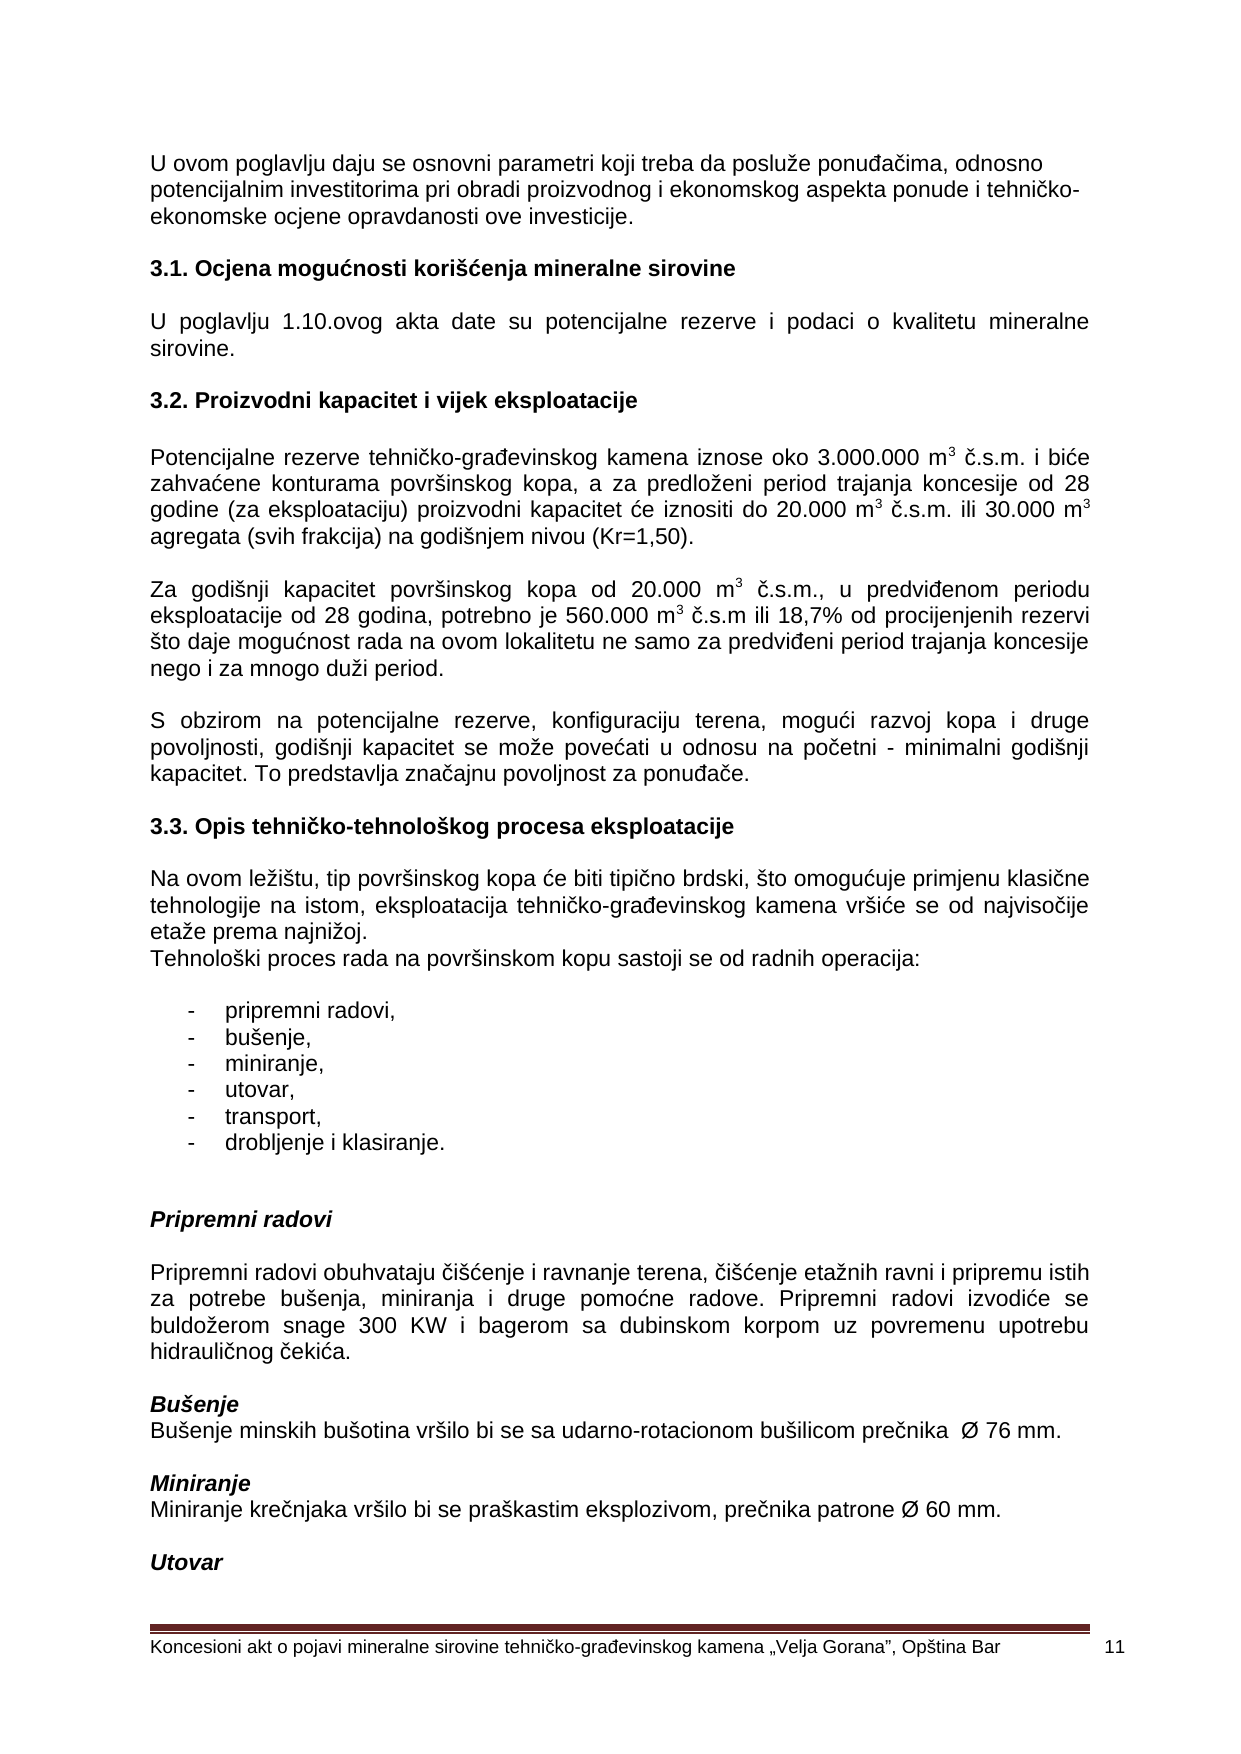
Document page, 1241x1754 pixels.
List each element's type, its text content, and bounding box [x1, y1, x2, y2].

list pripremni radovi, [187, 997, 1090, 1023]
list bušenje, [187, 1023, 1090, 1050]
text Na ovom ležištu, tip površinskog kopa će biti tipično brdski, što omogućuje primjenu klasične tehnologije na istom, eksploatacija tehničko-građevinskog kamena vršiće se od najvisočije etaže prema najnižoj. [150, 865, 1090, 944]
text Bušenje minskih bušotina vršilo bi se sa udarno-rotacionom bušilicom prečnika Ø 76 mm. [150, 1417, 1090, 1443]
text S obzirom na potencijalne rezerve, konfiguraciju terena, mogući razvoj kopa i druge povoljnosti, godišnji kapacitet se može povećati u odnosu na početni - minimalni godišnji kapacitet. To predstavlja značajnu povoljnost za ponuđače. [150, 707, 1090, 786]
subtitle 3.3. Opis tehničko-tehnološkog procesa eksploatacije [150, 813, 1090, 839]
list miniranje, [187, 1050, 1090, 1076]
text Utovar [150, 1549, 1090, 1575]
list transport, [187, 1103, 1090, 1129]
text Potencijalne rezerve tehničko-građevinskog kamena iznose oko 3.000.000 m3 č.s.m. i biće zahvaćene konturama površinskog kopa, a za predloženi period trajanja koncesije od 28 godine (za eksploataciju) proizvodni kapacitet će iznositi do 20.000 m3 č.s.m. ili 30.000 m3 agregata (svih frakcija) na godišnjem nivou (Kr=1,50). [150, 444, 1090, 549]
text Miniranje krečnjaka vršilo bi se praškastim eksplozivom, prečnika patrone Ø 60 mm. [150, 1496, 1090, 1523]
text U poglavlju 1.10.ovog akta date su potencijalne rezerve i podaci o kvalitetu mineralne sirovine. [150, 308, 1090, 361]
list U ovom poglavlju daju se osnovni parametri koji treba da posluže ponuđačima, odnosno potencijalnim investitorima pri obradi proizvodnog i ekonomskog aspekta ponude i tehničko-ekonomske ocjene opravdanosti ove investicije. [150, 150, 1090, 229]
subtitle 3.2. Proizvodni kapacitet i vijek eksploatacije [150, 387, 1090, 413]
list drobljenje i klasiranje. [187, 1129, 1090, 1155]
subtitle 3.1. Ocjena mogućnosti korišćenja mineralne sirovine [150, 255, 1090, 282]
text Miniranje [150, 1470, 1090, 1496]
text Tehnološki proces rada na površinskom kopu sastoji se od radnih operacija: [150, 944, 1090, 971]
list utovar, [187, 1076, 1090, 1103]
text Pripremni radovi [150, 1206, 1090, 1233]
text Pripremni radovi obuhvataju čišćenje i ravnanje terena, čišćenje etažnih ravni i pripremu istih za potrebe bušenja, miniranja i druge pomoćne radove. Pripremni radovi izvodiće se buldožerom snage 300 KW i bagerom sa dubinskom korpom uz povremenu upotrebu hidrauličnog čekića. [150, 1259, 1090, 1364]
text Za godišnji kapacitet površinskog kopa od 20.000 m3 č.s.m., u predviđenom periodu eksploatacije od 28 godina, potrebno je 560.000 m3 č.s.m ili 18,7% od procijenjenih rezervi što daje mogućnost rada na ovom lokalitetu ne samo za predviđeni period trajanja koncesije nego i za mnogo duži period. [150, 576, 1090, 681]
text Bušenje [150, 1391, 1090, 1417]
